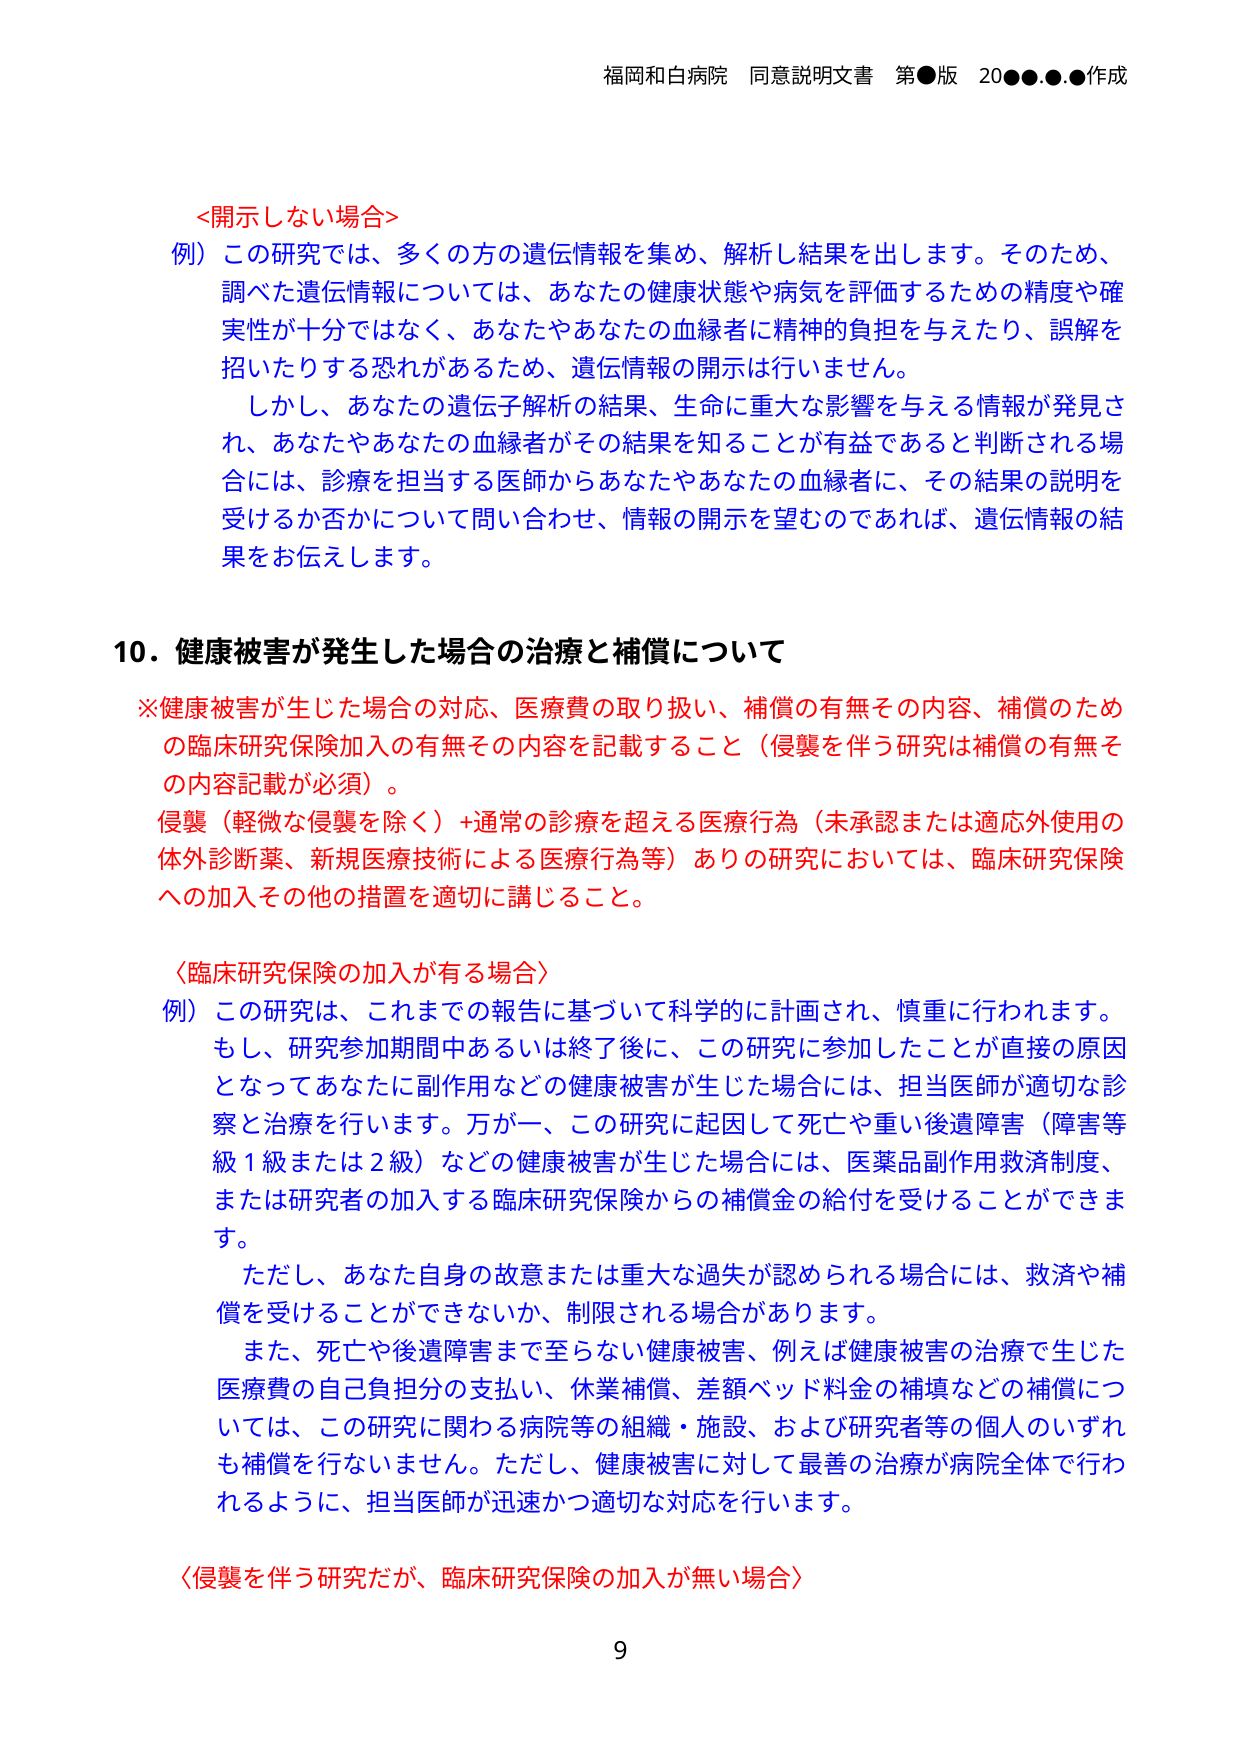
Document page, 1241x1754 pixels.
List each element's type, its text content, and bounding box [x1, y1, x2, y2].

text また、死亡や後遺障害まで至らない健康被害、例えば健康被害の治療で生じた医療費の自己負担分の支払い、休業補償、差額ベッド料金の補填などの補償については、この研究に関わる病院等の組織・施設、および研究者等の個人のいずれも補償を行ないません。ただし、健康被害に対して最善の治療が病院全体で行われるように、担当医師が迅速かつ適切な対応を行います。 [216, 1331, 1128, 1520]
text ただし、あなた自身の故意または重大な過失が認められる場合には、救済や補償を受けることができないか、制限される場合があります。 [216, 1255, 1128, 1331]
text ※健康被害が生じた場合の対応、医療費の取り扱い、補償の有無その内容、補償のための臨床研究保険加入の有無その内容を記載すること（侵襲を伴う研究は補償の有無その内容記載が必須）。 [137, 688, 1128, 801]
text 〈臨床研究保険の加入が有る場合〉 [112, 953, 1128, 990]
subtitle 10．健康被害が発生した場合の治療と補償について [112, 612, 1128, 688]
text 〈侵襲を伴う研究だが、臨床研究保険の加入が無い場合〉 [142, 1558, 1128, 1595]
text しかし、あなたの遺伝子解析の結果、生命に重大な影響を与える情報が発見され、あなたやあなたの血縁者がその結果を知ることが有益であると判断される場合には、診療を担当する医師からあなたやあなたの血縁者に、その結果の説明を受けるか否かについて問い合わせ、情報の開示を望むのであれば、遺伝情報の結果をお伝えします。 [221, 385, 1128, 574]
text 例）この研究は、これまでの報告に基づいて科学的に計画され、慎重に行われます。もし、研究参加期間中あるいは終了後に、この研究に参加したことが直接の原因となってあなたに副作用などの健康被害が生じた場合には、担当医師が適切な診察と治療を行います。万が一、この研究に起因して死亡や重い後遺障害（障害等級1級または2級）などの健康被害が生じた場合には、医薬品副作用救済制度、または研究者の加入する臨床研究保険からの補償金の給付を受けることができます。 [162, 990, 1128, 1255]
text <開示しない場合> [171, 196, 1128, 234]
text 侵襲（軽微な侵襲を除く）+通常の診療を超える医療行為（未承認または適応外使用の体外診断薬、新規医療技術による医療行為等）ありの研究においては、臨床研究保険への加入その他の措置を適切に講じること。 [157, 801, 1128, 915]
text 例）この研究では、多くの方の遺伝情報を集め、解析し結果を出します。そのため、調べた遺伝情報については、あなたの健康状態や病気を評価するための精度や確実性が十分ではなく、あなたやあなたの血縁者に精神的負担を与えたり、誤解を招いたりする恐れがあるため、遺伝情報の開示は行いません。 [171, 234, 1128, 385]
